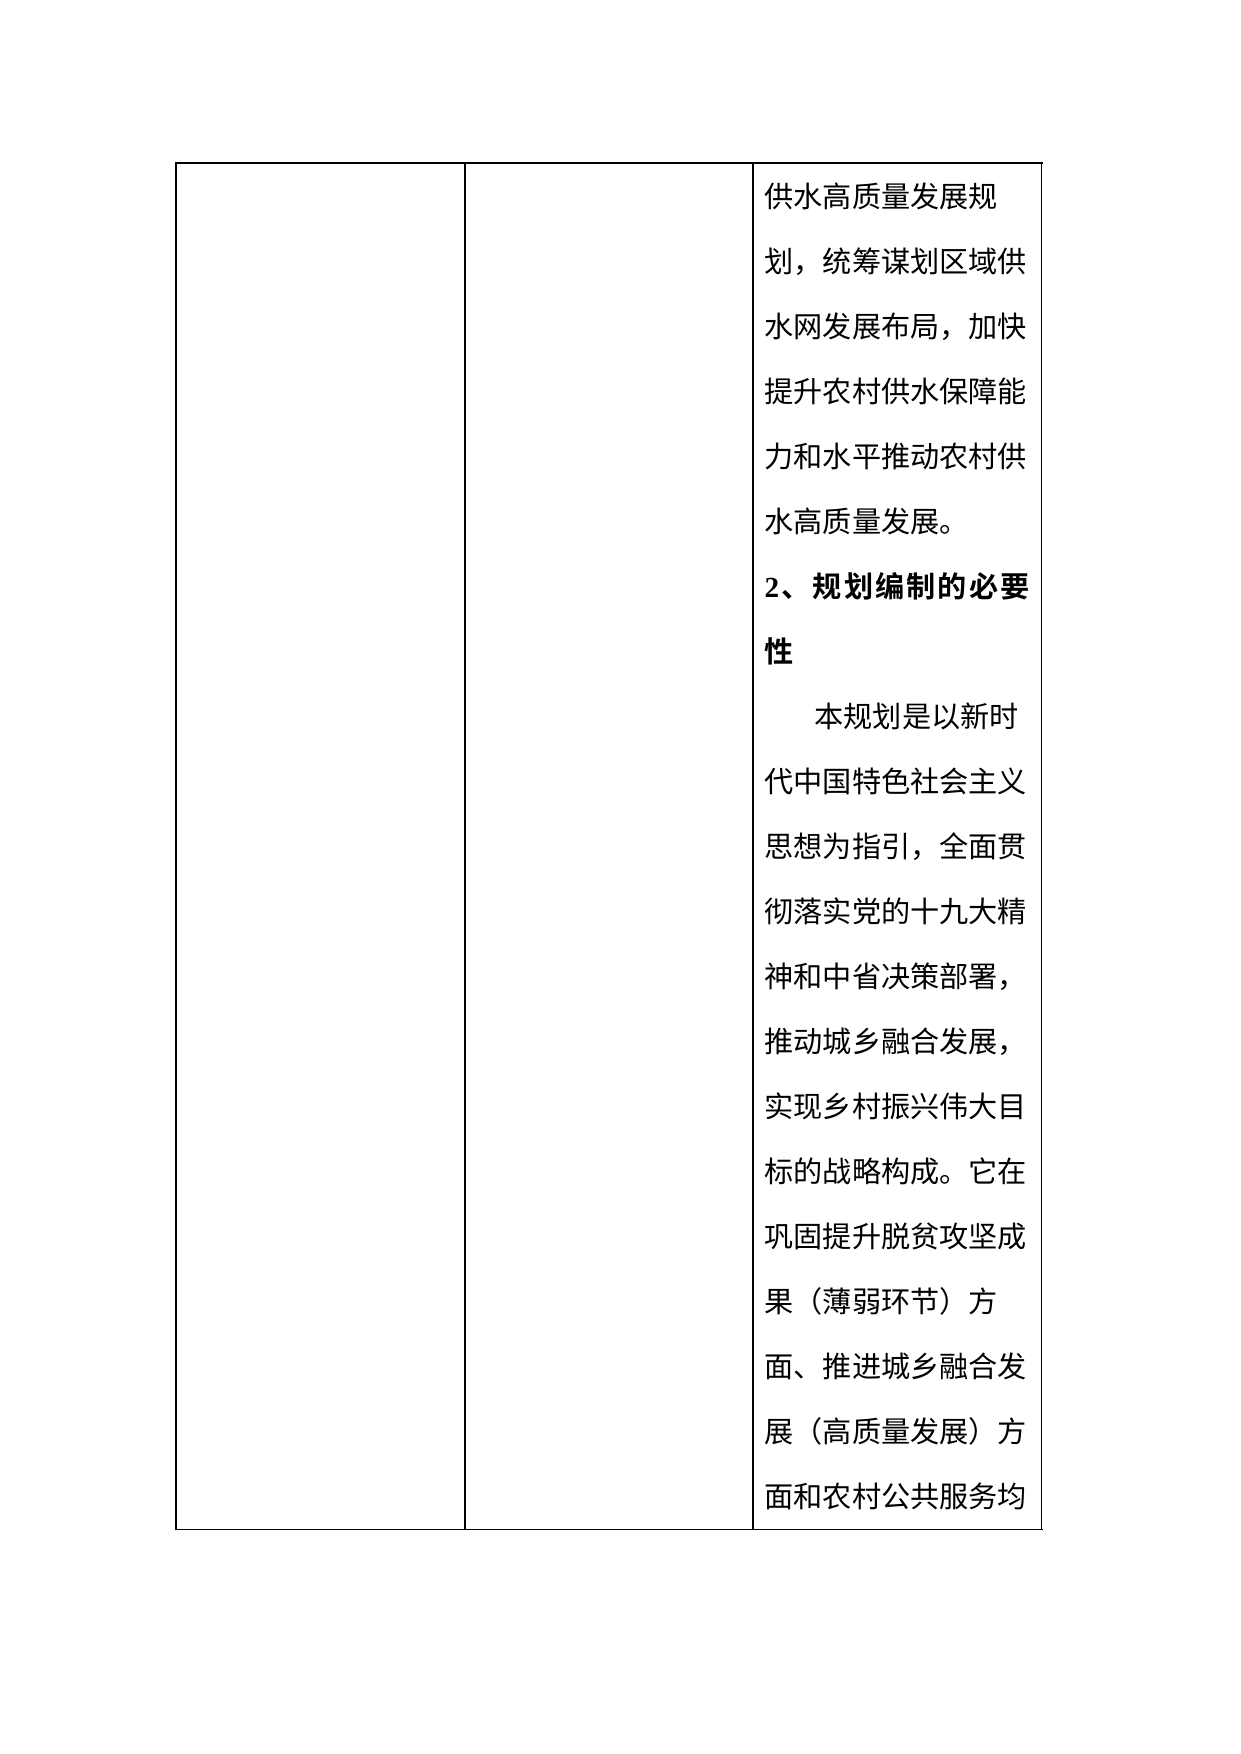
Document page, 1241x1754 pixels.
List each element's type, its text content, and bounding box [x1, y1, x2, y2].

table_cell 1 [466, 164, 752, 1528]
table_cell ★ [177, 164, 464, 1528]
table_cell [754, 164, 1041, 1528]
